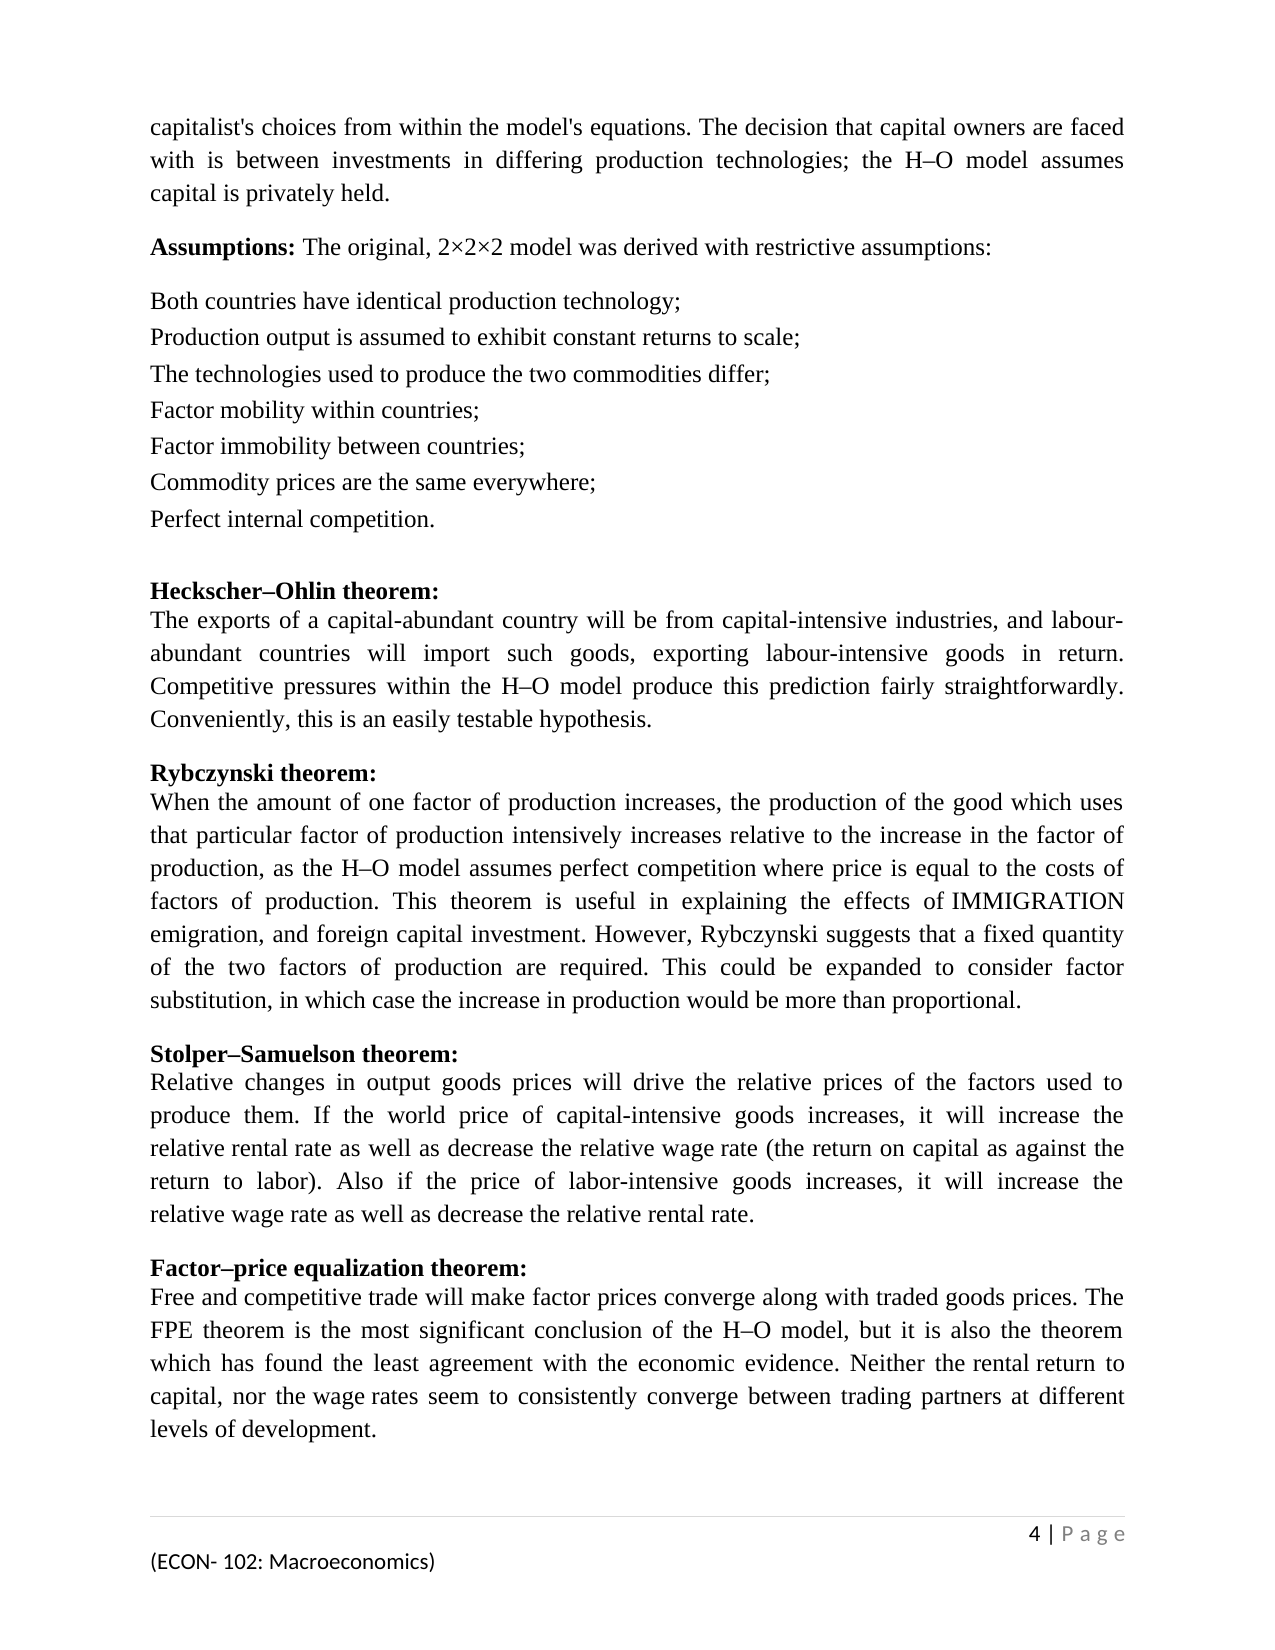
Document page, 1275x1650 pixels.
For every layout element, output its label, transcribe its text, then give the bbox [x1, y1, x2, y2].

text Assumptions: The original, 2×2×2 model was derived with restrictive assumptions: [150, 232, 1125, 261]
subtitle Perfect internal competition. [150, 504, 1125, 532]
subtitle Factor–price equalization theorem: [150, 1253, 1125, 1282]
text The exports of a capital-abundant country will be from capital-intensive industries, and labour-abundant countries will import such goods, exporting labour-intensive goods in return. Competitive pressures within the H–O model produce this prediction fairly straightforwardly. Conveniently, this is an easily testable hypothesis. [150, 605, 1125, 733]
subtitle The technologies used to produce the two commodities differ; [150, 359, 1125, 387]
subtitle Commodity prices are the same everywhere; [150, 467, 1125, 496]
text Relative changes in output goods prices will drive the relative prices of the factors used to produce them. If the world price of capital-intensive goods increases, it will increase the relative rental rate as well as decrease the relative wage rate (the return on capital as against the return to labor). Also if the price of labor-intensive goods increases, it will increase the relative wage rate as well as decrease the relative rental rate. [150, 1067, 1125, 1228]
subtitle Heckscher–Ohlin theorem: [150, 576, 1125, 605]
subtitle Rybczynski theorem: [150, 758, 1125, 787]
subtitle Factor immobility between countries; [150, 431, 1125, 460]
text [150, 112, 1125, 207]
text When the amount of one factor of production increases, the production of the good which uses that particular factor of production intensively increases relative to the increase in the factor of production, as the H–O model assumes perfect competition where price is equal to the costs of factors of production. This theorem is useful in explaining the effects of IMMIGRATION emigration, and foreign capital investment. However, Rybczynski suggests that a fixed quantity of the two factors of production are required. This could be expanded to consider factor substitution, in which case the increase in production would be more than proportional. [150, 787, 1125, 1013]
subtitle Both countries have identical production technology; [150, 286, 1125, 315]
text Free and competitive trade will make factor prices converge along with traded goods prices. The FPE theorem is the most significant conclusion of the H–O model, but it is also the theorem which has found the least agreement with the economic evidence. Neither the rental return to capital, nor the wage rates seem to consistently converge between trading partners at different levels of development. [150, 1282, 1125, 1443]
subtitle Production output is assumed to exhibit constant returns to scale; [150, 322, 1125, 351]
subtitle Factor mobility within countries; [150, 395, 1125, 424]
subtitle Stolper–Samuelson theorem: [150, 1039, 1125, 1067]
